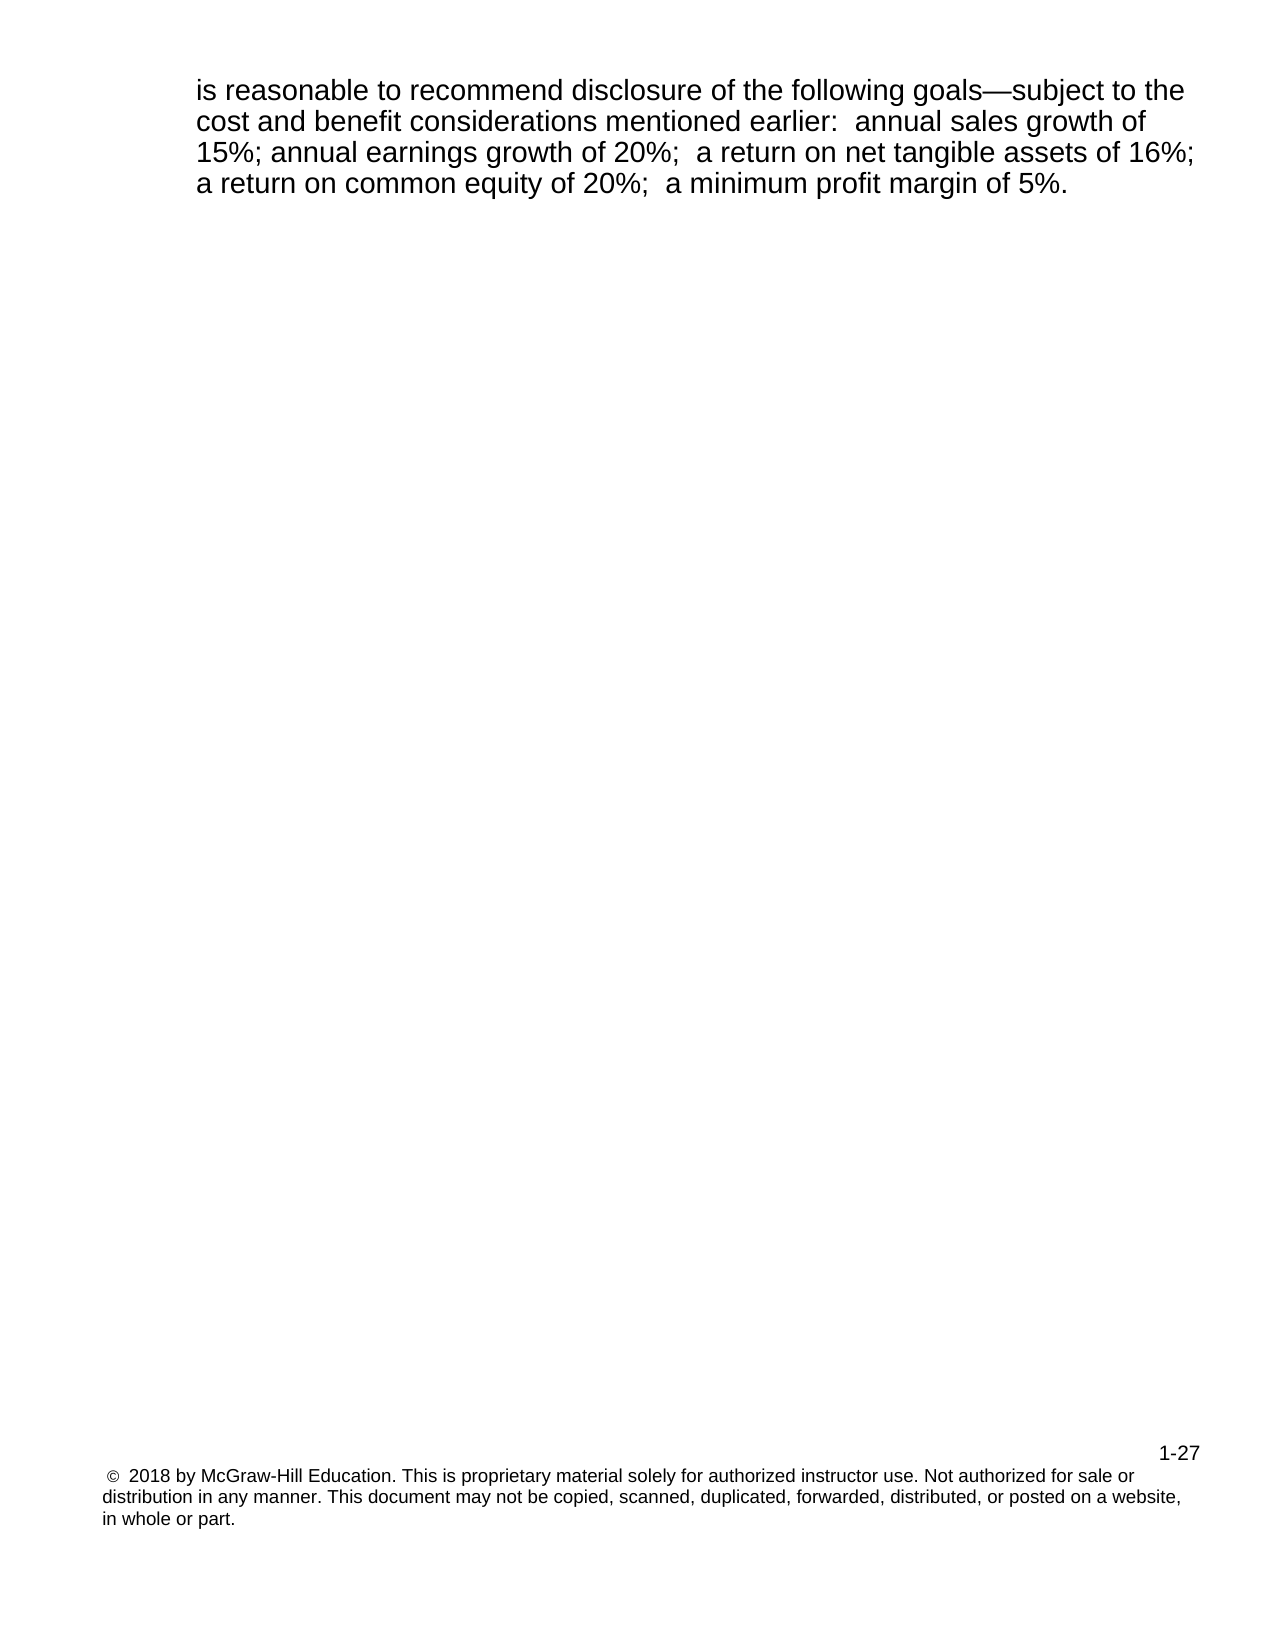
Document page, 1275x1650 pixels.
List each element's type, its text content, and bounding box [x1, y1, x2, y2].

list is reasonable to recommend disclosure of the following goals—subject to the cost and benefit considerations mentioned earlier: annual sales growth of 15%; annual earnings growth of 20%; a return on net tangible assets of 16%; a return on common equity of 20%; a minimum profit margin of 5%. [196, 75, 1200, 200]
